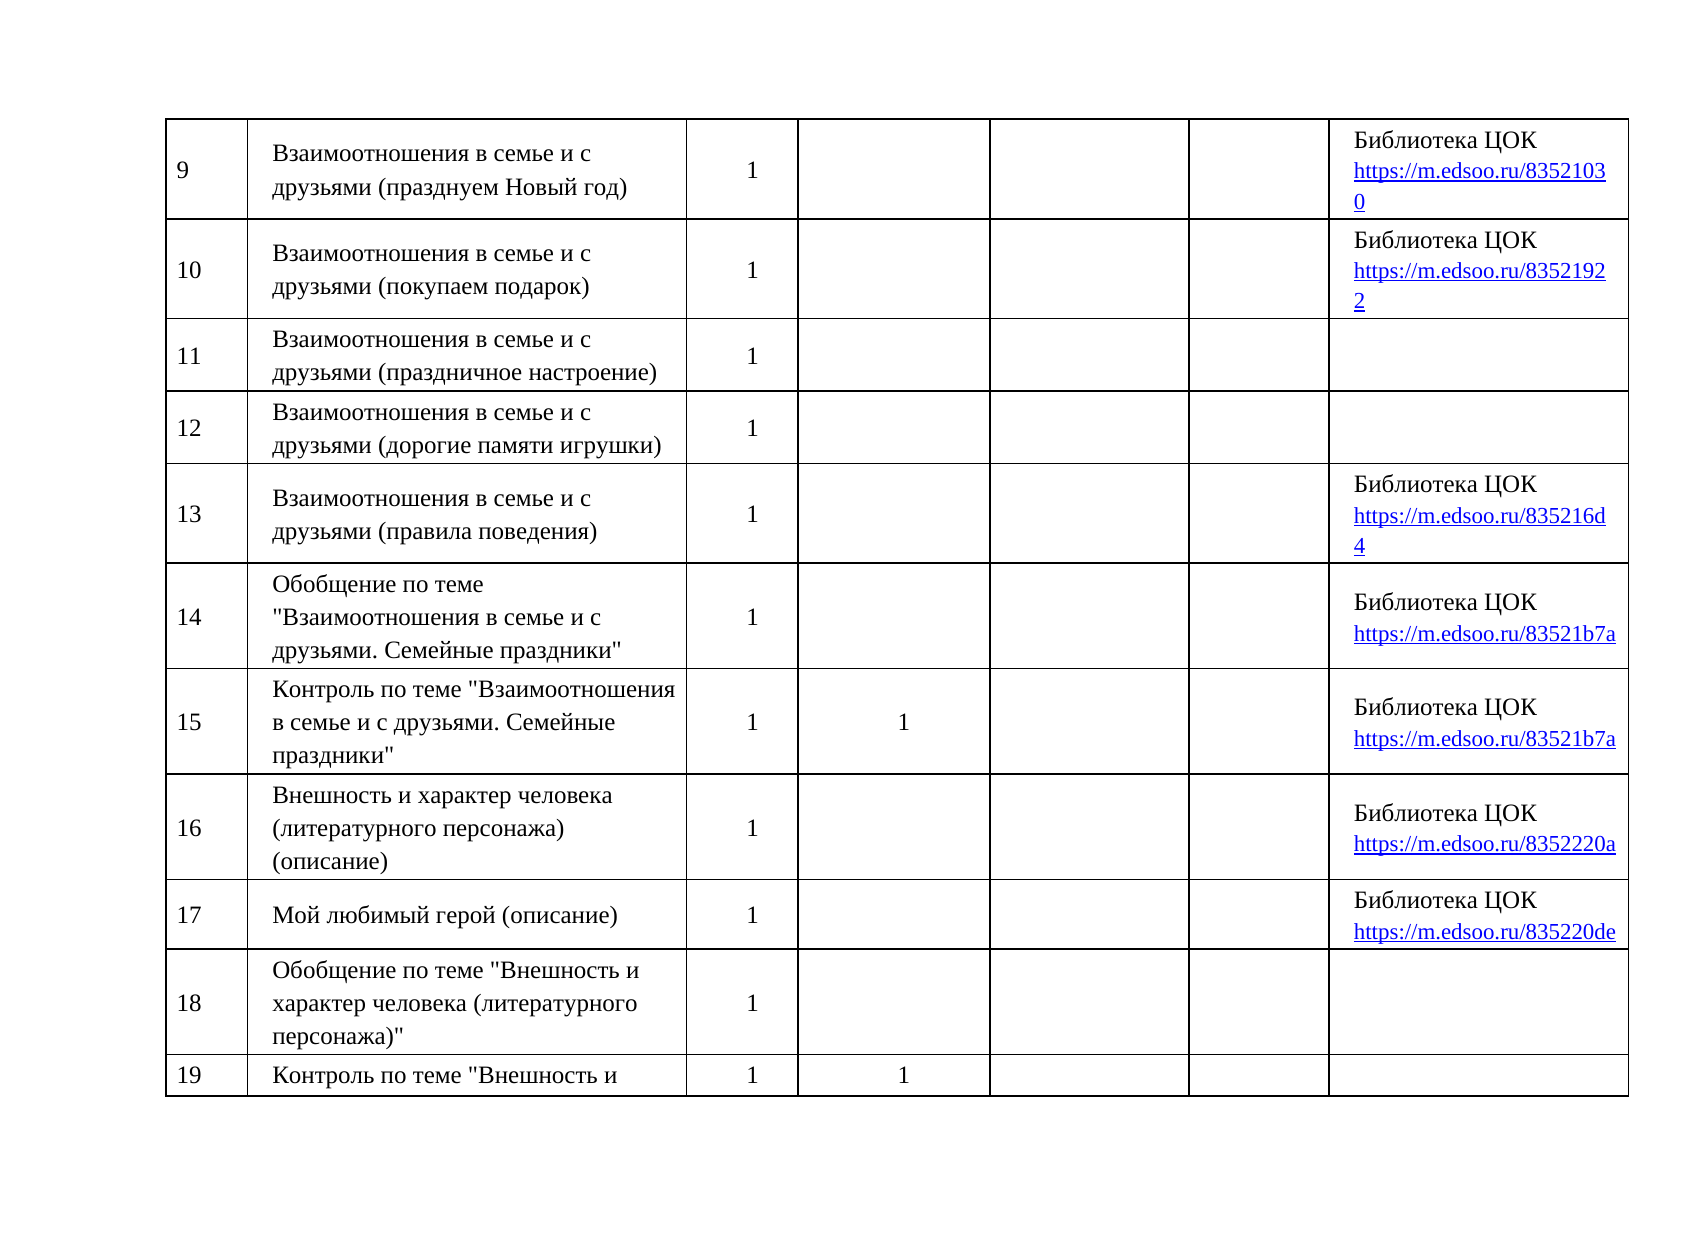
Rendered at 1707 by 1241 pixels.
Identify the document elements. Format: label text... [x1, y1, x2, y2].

table_cell 15 [167, 669, 247, 773]
table_cell [991, 220, 1188, 318]
table_cell Взаимоотношения в семье и с друзьями (праздничное настроение) [248, 319, 686, 390]
table_cell 1 [687, 319, 797, 390]
table_cell 1 [687, 464, 797, 562]
table_cell 1 [799, 1055, 989, 1095]
table_cell 1 [687, 669, 797, 773]
table_cell 16 [167, 775, 247, 878]
table_cell Взаимоотношения в семье и с друзьями (дорогие памяти игрушки) [248, 392, 686, 462]
table_cell [991, 669, 1188, 773]
table_cell [799, 464, 989, 562]
table_cell 18 [167, 950, 247, 1053]
table_cell Обобщение по теме "Внешность и характер человека (литературного персонажа)" [248, 950, 686, 1053]
table_cell 1 [687, 1055, 797, 1095]
table_cell 11 [167, 319, 247, 390]
table_cell [1190, 319, 1328, 390]
table_cell [799, 120, 989, 218]
table_cell Библиотека ЦОК https://m.edsoo.ru/835216d4 [1330, 464, 1628, 562]
table_cell Взаимоотношения в семье и с друзьями (празднуем Новый год) [248, 120, 686, 218]
table_cell Библиотека ЦОК https://m.edsoo.ru/83521922 [1330, 220, 1628, 318]
table_cell [991, 950, 1188, 1053]
table_cell [1190, 464, 1328, 562]
table_cell [1190, 950, 1328, 1053]
table_cell 9 [167, 120, 247, 218]
table_cell 17 [167, 880, 247, 948]
table_cell 1 [687, 392, 797, 462]
table_cell [1330, 1055, 1628, 1095]
table_cell [799, 880, 989, 948]
table_cell [1330, 319, 1628, 390]
table_cell [991, 1055, 1188, 1095]
table_cell [1330, 392, 1628, 462]
table_cell [1190, 220, 1328, 318]
table_cell [991, 775, 1188, 878]
table_cell 1 [687, 564, 797, 668]
table_cell 1 [687, 775, 797, 878]
table_cell Библиотека ЦОК https://m.edsoo.ru/835220de [1330, 880, 1628, 948]
table_cell 19 [167, 1055, 247, 1095]
table_cell Библиотека ЦОК https://m.edsoo.ru/83521b7a [1330, 564, 1628, 668]
table_cell 1 [799, 669, 989, 773]
table_cell 1 [687, 120, 797, 218]
table_cell 12 [167, 392, 247, 462]
table_cell [1190, 1055, 1328, 1095]
table_cell [799, 220, 989, 318]
table_cell [799, 564, 989, 668]
table_cell Библиотека ЦОК https://m.edsoo.ru/83521030 [1330, 120, 1628, 218]
table_cell 1 [687, 220, 797, 318]
table_cell 10 [167, 220, 247, 318]
table_cell Библиотека ЦОК https://m.edsoo.ru/83521b7a [1330, 669, 1628, 773]
table_cell [991, 464, 1188, 562]
table_cell [991, 392, 1188, 462]
table_cell [1190, 775, 1328, 878]
table_cell Контроль по теме "Взаимоотношения в семье и с друзьями. Семейные праздники" [248, 669, 686, 773]
table_cell [1190, 880, 1328, 948]
table_cell [1330, 950, 1628, 1053]
table_cell Взаимоотношения в семье и с друзьями (покупаем подарок) [248, 220, 686, 318]
table_cell Взаимоотношения в семье и с друзьями (правила поведения) [248, 464, 686, 562]
table_cell [991, 564, 1188, 668]
table_cell [991, 880, 1188, 948]
table_cell [799, 775, 989, 878]
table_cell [248, 1055, 686, 1095]
table_cell Библиотека ЦОК https://m.edsoo.ru/8352220a [1330, 775, 1628, 878]
table_cell [799, 319, 989, 390]
table_cell [799, 392, 989, 462]
table_cell [1190, 120, 1328, 218]
table_cell 13 [167, 464, 247, 562]
table_cell Обобщение по теме "Взаимоотношения в семье и с друзьями. Семейные праздники" [248, 564, 686, 668]
table_cell [799, 950, 989, 1053]
table_cell [1190, 392, 1328, 462]
table_cell Мой любимый герой (описание) [248, 880, 686, 948]
table_cell [991, 120, 1188, 218]
table_cell 14 [167, 564, 247, 668]
table_cell [1190, 669, 1328, 773]
table_cell 1 [687, 880, 797, 948]
table_cell [1190, 564, 1328, 668]
table_cell 1 [687, 950, 797, 1053]
table_cell Внешность и характер человека (литературного персонажа) (описание) [248, 775, 686, 878]
table_cell [991, 319, 1188, 390]
